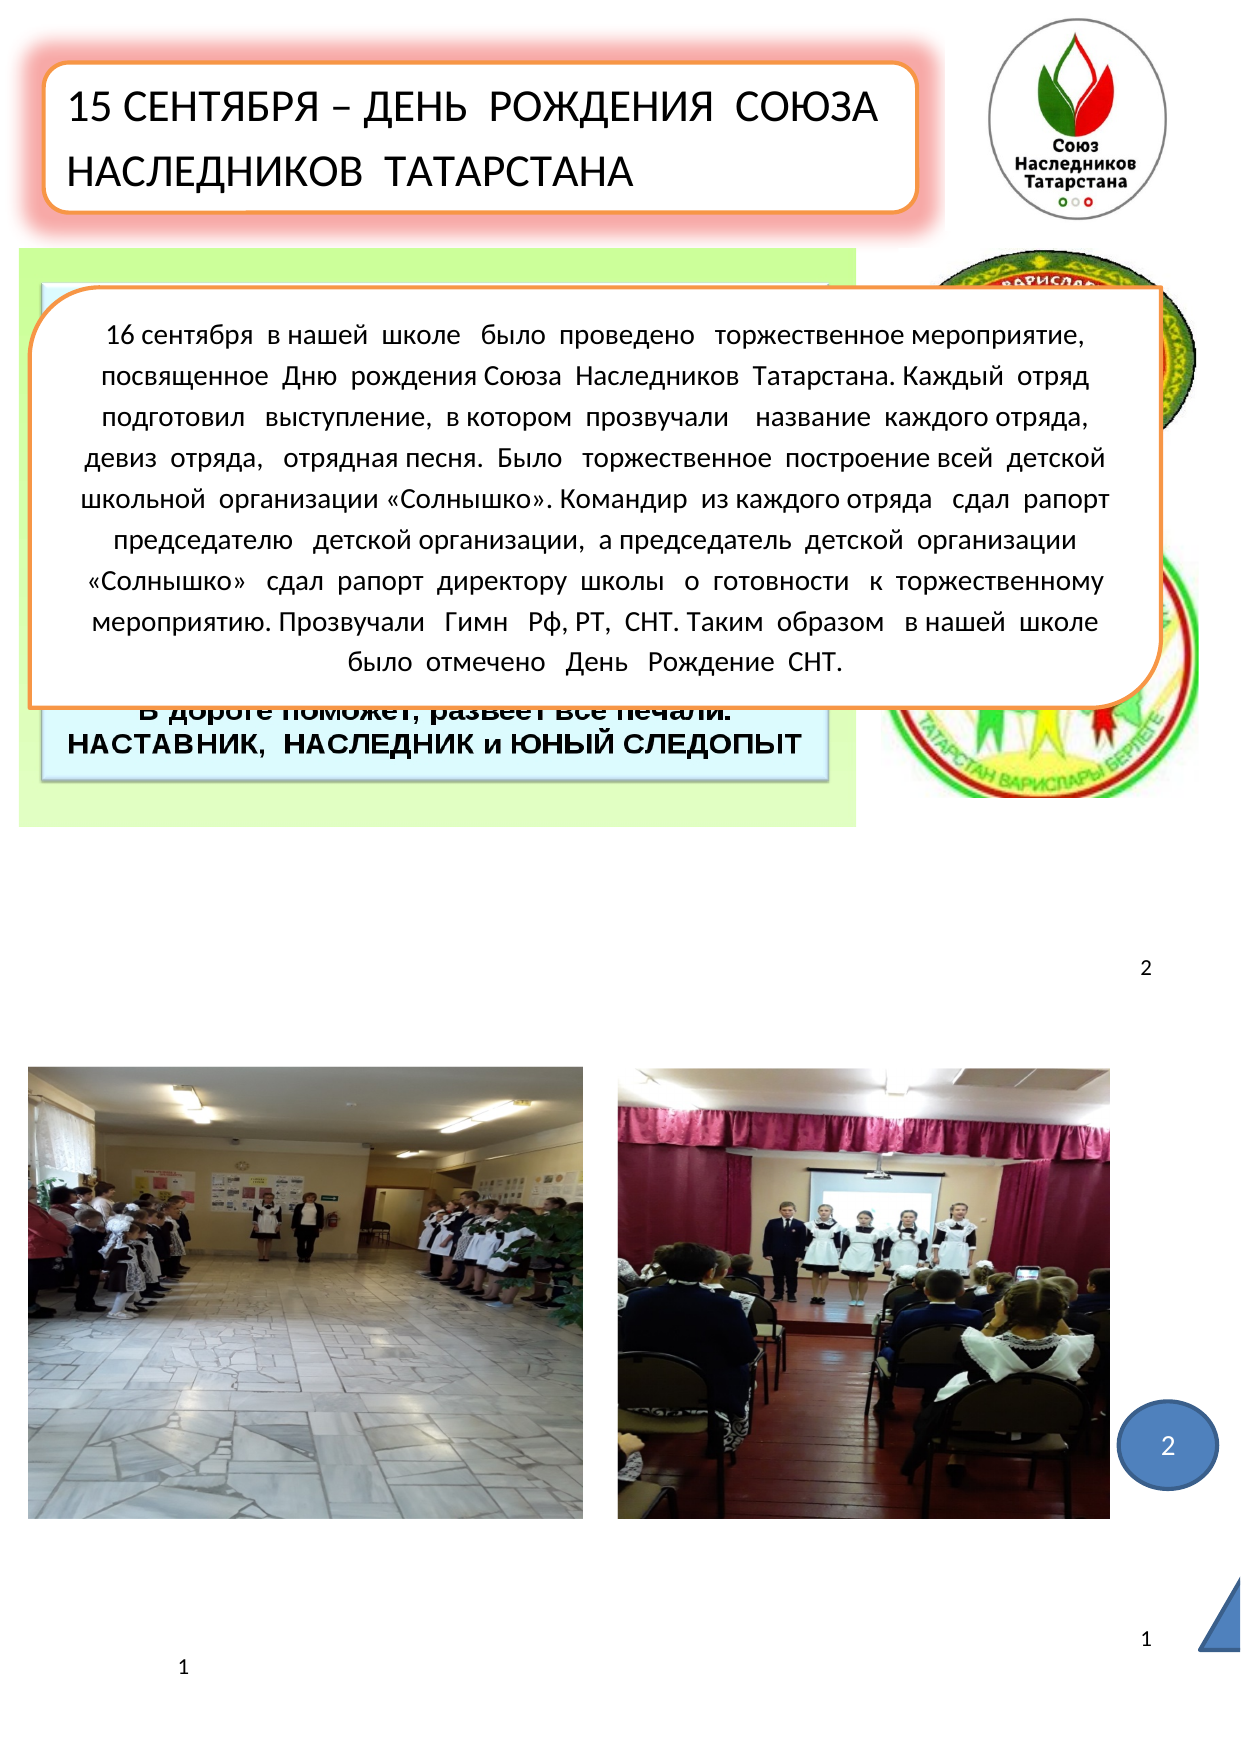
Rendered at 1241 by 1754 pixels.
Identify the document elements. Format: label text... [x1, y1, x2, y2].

picture [18, 248, 857, 827]
picture [879, 515, 1198, 797]
picture [28, 1067, 583, 1518]
picture [943, 1, 1228, 230]
picture [896, 248, 1197, 477]
text 2 [177, 953, 1152, 981]
picture [618, 1069, 1109, 1519]
